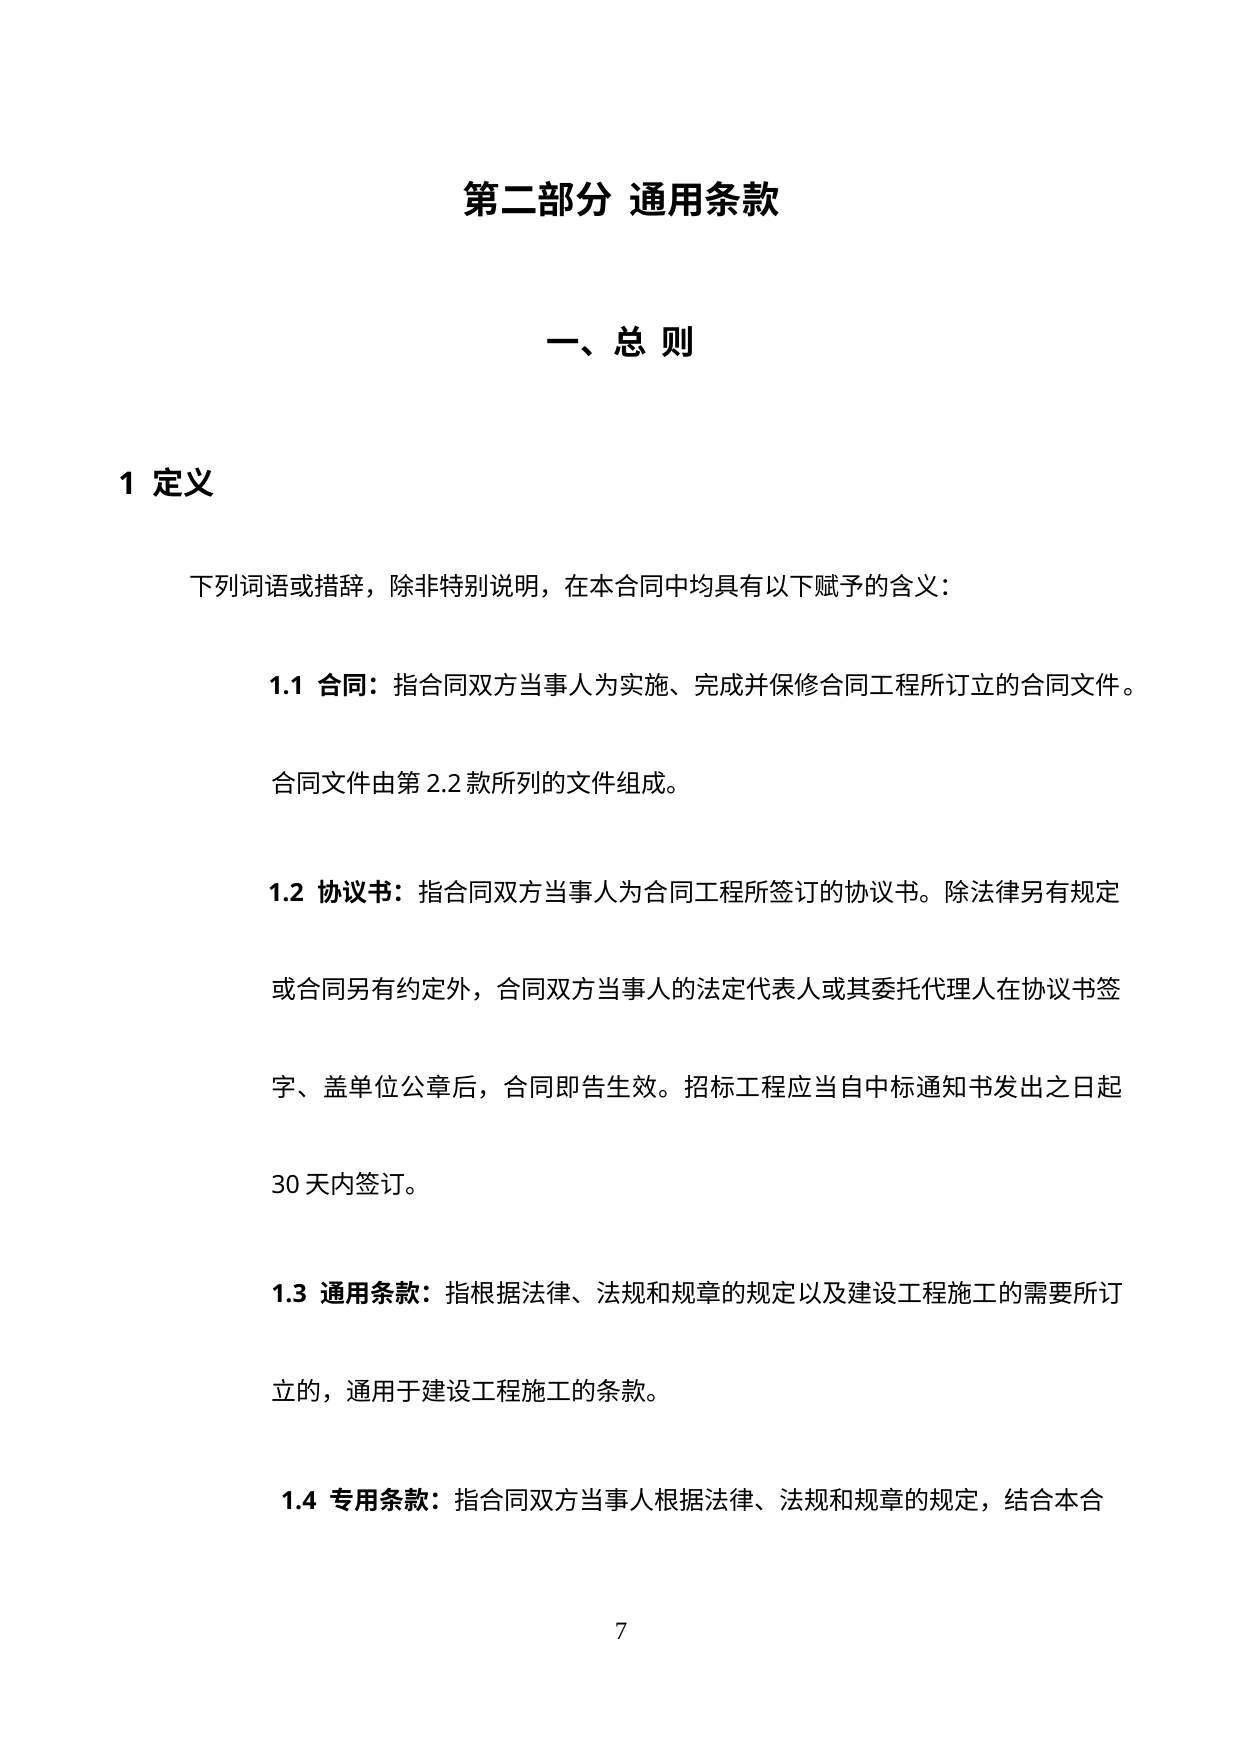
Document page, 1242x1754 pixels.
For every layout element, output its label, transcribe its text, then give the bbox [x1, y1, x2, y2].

text 1 定义 [118, 448, 1123, 513]
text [281, 1466, 1123, 1531]
text 一、总 则 [118, 316, 1123, 364]
text 1.1 合同：指合同双方当事人为实施、完成并保修合同工程所订立的合同文件。合同文件由第2.2款所列的文件组成。 [268, 651, 1123, 814]
text 第二部分 通用条款 [118, 170, 1123, 225]
text 1.3 通用条款：指根据法律、法规和规章的规定以及建设工程施工的需要所订立的，通用于建设工程施工的条款。 [271, 1259, 1123, 1422]
text 1.2 协议书：指合同双方当事人为合同工程所签订的协议书。除法律另有规定或合同另有约定外，合同双方当事人的法定代表人或其委托代理人在协议书签字、盖单位公章后，合同即告生效。招标工程应当自中标通知书发出之日起30天内签订。 [268, 858, 1123, 1216]
text 下列词语或措辞，除非特别说明，在本合同中均具有以下赋予的含义： [118, 552, 1123, 617]
